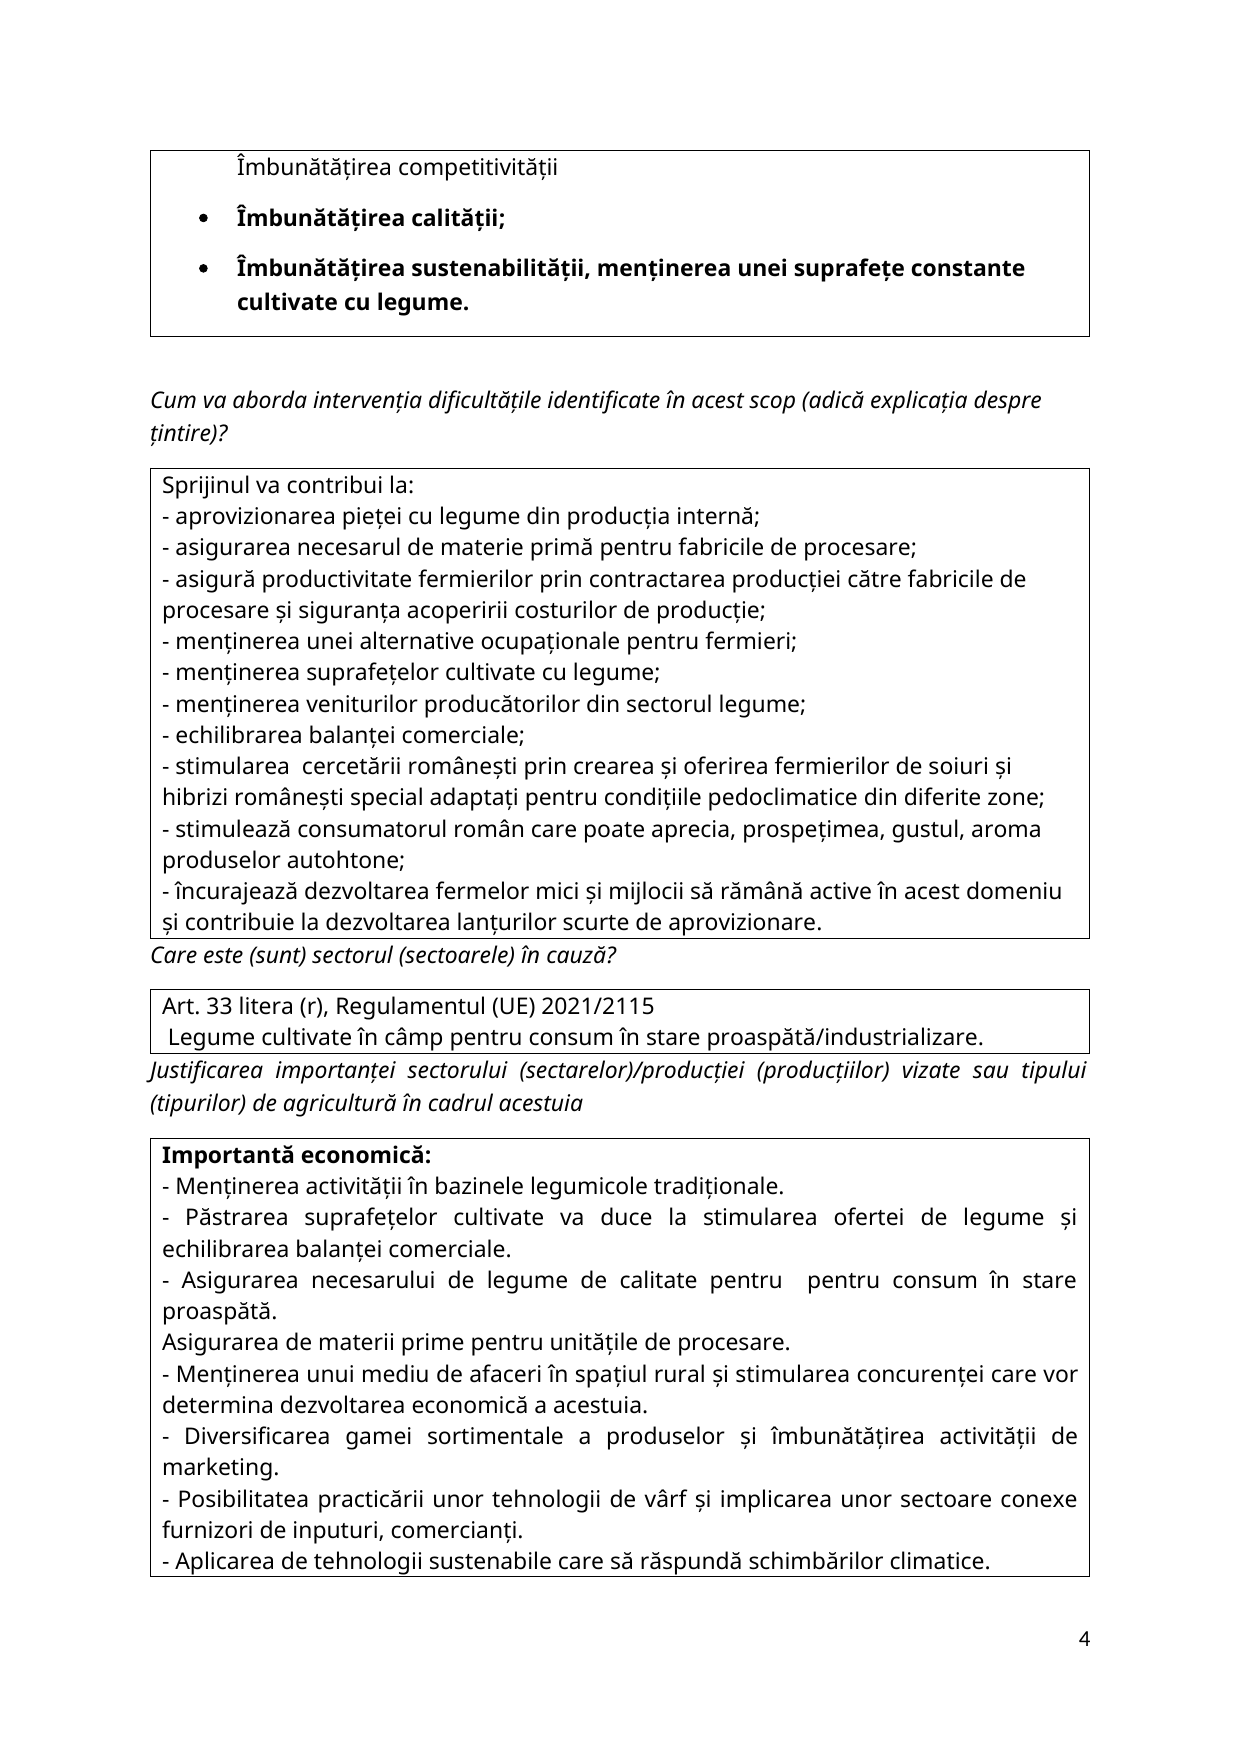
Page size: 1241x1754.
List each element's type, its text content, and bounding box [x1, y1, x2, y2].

text Care este (sunt) sectorul (sectoarele) în cauză? [150, 939, 1090, 970]
table_header Art. 33 litera (r), Regulamentul (UE) 2021/2115 Legume cultivate în câmp pentru consum în stare proaspătă/industrializare. [151, 990, 1089, 1052]
table_header Sprijinul va contribui la: - aprovizionarea pieţei cu legume din producţia internă; - asigurarea necesarul de materie primă pentru fabricile de procesare; - asigură productivitate fermierilor prin contractarea producției către fabricile de procesare și siguranța acoperirii costurilor de producție; - menținerea unei alternative ocupaționale pentru fermieri; - menținerea suprafețelor cultivate cu legume; - menținerea veniturilor producătorilor din sectorul legume; - echilibrarea balanței comerciale; - stimularea cercetării româneşti prin crearea și oferirea fermierilor de soiuri şi hibrizi româneşti special adaptați pentru condițiile pedoclimatice din diferite zone; - stimulează consumatorul român care poate aprecia, prospeţimea, gustul, aroma produselor autohtone; - încurajează dezvoltarea fermelor mici și mijlocii să rămână active în acest domeniu și contribuie la dezvoltarea lanțurilor scurte de aprovizionare. [151, 469, 1089, 937]
table_header Îmbunătățirea competitivității Îmbunătățirea calității; Îmbunătățirea sustenabilității, menținerea unei suprafețe constante cultivate cu legume. [151, 151, 1089, 336]
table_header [151, 1139, 1089, 1576]
text Justificarea importanței sectorului (sectarelor)/producției (producțiilor) vizate sau tipului (tipurilor) de agricultură în cadrul acestuia [150, 1054, 1090, 1118]
text Cum va aborda intervenția dificultățile identificate în acest scop (adică explicația despre țintire)? [150, 383, 1090, 448]
